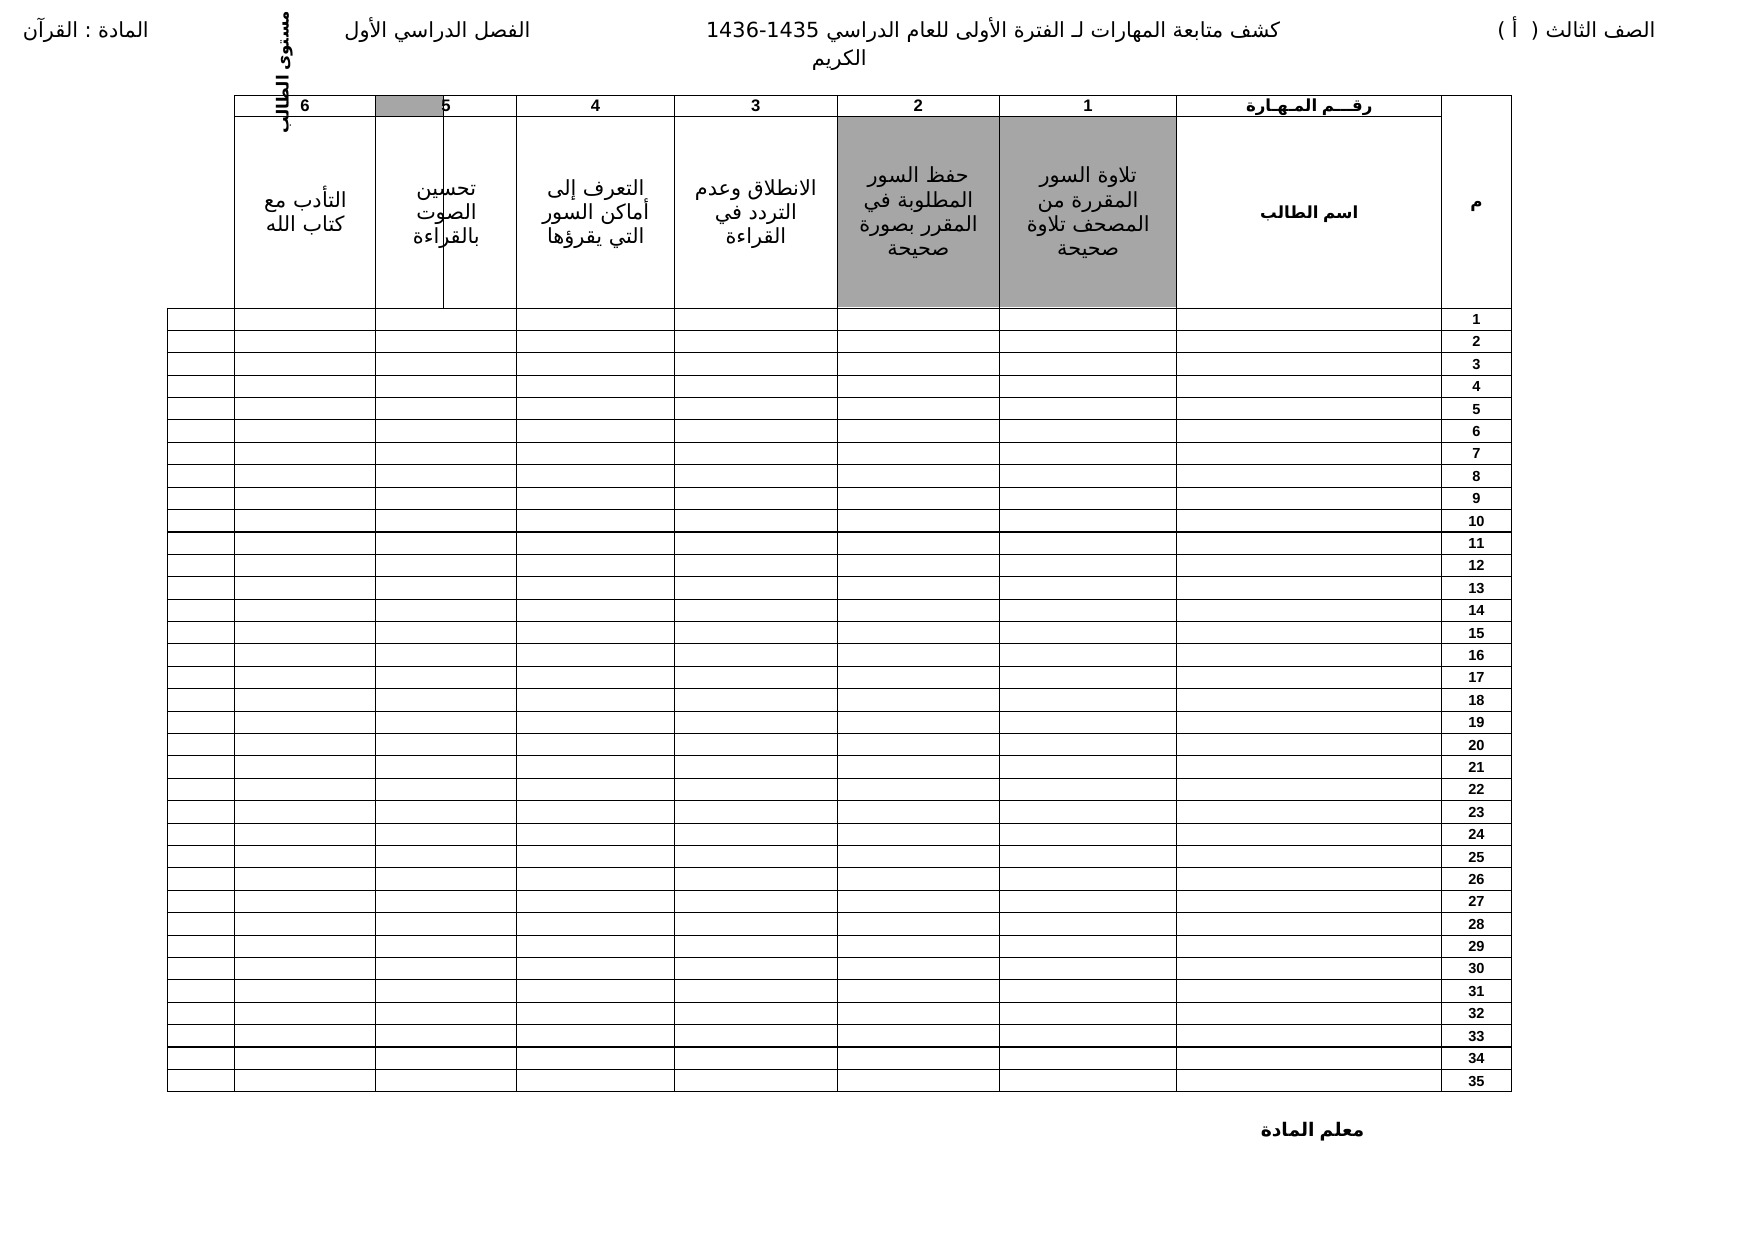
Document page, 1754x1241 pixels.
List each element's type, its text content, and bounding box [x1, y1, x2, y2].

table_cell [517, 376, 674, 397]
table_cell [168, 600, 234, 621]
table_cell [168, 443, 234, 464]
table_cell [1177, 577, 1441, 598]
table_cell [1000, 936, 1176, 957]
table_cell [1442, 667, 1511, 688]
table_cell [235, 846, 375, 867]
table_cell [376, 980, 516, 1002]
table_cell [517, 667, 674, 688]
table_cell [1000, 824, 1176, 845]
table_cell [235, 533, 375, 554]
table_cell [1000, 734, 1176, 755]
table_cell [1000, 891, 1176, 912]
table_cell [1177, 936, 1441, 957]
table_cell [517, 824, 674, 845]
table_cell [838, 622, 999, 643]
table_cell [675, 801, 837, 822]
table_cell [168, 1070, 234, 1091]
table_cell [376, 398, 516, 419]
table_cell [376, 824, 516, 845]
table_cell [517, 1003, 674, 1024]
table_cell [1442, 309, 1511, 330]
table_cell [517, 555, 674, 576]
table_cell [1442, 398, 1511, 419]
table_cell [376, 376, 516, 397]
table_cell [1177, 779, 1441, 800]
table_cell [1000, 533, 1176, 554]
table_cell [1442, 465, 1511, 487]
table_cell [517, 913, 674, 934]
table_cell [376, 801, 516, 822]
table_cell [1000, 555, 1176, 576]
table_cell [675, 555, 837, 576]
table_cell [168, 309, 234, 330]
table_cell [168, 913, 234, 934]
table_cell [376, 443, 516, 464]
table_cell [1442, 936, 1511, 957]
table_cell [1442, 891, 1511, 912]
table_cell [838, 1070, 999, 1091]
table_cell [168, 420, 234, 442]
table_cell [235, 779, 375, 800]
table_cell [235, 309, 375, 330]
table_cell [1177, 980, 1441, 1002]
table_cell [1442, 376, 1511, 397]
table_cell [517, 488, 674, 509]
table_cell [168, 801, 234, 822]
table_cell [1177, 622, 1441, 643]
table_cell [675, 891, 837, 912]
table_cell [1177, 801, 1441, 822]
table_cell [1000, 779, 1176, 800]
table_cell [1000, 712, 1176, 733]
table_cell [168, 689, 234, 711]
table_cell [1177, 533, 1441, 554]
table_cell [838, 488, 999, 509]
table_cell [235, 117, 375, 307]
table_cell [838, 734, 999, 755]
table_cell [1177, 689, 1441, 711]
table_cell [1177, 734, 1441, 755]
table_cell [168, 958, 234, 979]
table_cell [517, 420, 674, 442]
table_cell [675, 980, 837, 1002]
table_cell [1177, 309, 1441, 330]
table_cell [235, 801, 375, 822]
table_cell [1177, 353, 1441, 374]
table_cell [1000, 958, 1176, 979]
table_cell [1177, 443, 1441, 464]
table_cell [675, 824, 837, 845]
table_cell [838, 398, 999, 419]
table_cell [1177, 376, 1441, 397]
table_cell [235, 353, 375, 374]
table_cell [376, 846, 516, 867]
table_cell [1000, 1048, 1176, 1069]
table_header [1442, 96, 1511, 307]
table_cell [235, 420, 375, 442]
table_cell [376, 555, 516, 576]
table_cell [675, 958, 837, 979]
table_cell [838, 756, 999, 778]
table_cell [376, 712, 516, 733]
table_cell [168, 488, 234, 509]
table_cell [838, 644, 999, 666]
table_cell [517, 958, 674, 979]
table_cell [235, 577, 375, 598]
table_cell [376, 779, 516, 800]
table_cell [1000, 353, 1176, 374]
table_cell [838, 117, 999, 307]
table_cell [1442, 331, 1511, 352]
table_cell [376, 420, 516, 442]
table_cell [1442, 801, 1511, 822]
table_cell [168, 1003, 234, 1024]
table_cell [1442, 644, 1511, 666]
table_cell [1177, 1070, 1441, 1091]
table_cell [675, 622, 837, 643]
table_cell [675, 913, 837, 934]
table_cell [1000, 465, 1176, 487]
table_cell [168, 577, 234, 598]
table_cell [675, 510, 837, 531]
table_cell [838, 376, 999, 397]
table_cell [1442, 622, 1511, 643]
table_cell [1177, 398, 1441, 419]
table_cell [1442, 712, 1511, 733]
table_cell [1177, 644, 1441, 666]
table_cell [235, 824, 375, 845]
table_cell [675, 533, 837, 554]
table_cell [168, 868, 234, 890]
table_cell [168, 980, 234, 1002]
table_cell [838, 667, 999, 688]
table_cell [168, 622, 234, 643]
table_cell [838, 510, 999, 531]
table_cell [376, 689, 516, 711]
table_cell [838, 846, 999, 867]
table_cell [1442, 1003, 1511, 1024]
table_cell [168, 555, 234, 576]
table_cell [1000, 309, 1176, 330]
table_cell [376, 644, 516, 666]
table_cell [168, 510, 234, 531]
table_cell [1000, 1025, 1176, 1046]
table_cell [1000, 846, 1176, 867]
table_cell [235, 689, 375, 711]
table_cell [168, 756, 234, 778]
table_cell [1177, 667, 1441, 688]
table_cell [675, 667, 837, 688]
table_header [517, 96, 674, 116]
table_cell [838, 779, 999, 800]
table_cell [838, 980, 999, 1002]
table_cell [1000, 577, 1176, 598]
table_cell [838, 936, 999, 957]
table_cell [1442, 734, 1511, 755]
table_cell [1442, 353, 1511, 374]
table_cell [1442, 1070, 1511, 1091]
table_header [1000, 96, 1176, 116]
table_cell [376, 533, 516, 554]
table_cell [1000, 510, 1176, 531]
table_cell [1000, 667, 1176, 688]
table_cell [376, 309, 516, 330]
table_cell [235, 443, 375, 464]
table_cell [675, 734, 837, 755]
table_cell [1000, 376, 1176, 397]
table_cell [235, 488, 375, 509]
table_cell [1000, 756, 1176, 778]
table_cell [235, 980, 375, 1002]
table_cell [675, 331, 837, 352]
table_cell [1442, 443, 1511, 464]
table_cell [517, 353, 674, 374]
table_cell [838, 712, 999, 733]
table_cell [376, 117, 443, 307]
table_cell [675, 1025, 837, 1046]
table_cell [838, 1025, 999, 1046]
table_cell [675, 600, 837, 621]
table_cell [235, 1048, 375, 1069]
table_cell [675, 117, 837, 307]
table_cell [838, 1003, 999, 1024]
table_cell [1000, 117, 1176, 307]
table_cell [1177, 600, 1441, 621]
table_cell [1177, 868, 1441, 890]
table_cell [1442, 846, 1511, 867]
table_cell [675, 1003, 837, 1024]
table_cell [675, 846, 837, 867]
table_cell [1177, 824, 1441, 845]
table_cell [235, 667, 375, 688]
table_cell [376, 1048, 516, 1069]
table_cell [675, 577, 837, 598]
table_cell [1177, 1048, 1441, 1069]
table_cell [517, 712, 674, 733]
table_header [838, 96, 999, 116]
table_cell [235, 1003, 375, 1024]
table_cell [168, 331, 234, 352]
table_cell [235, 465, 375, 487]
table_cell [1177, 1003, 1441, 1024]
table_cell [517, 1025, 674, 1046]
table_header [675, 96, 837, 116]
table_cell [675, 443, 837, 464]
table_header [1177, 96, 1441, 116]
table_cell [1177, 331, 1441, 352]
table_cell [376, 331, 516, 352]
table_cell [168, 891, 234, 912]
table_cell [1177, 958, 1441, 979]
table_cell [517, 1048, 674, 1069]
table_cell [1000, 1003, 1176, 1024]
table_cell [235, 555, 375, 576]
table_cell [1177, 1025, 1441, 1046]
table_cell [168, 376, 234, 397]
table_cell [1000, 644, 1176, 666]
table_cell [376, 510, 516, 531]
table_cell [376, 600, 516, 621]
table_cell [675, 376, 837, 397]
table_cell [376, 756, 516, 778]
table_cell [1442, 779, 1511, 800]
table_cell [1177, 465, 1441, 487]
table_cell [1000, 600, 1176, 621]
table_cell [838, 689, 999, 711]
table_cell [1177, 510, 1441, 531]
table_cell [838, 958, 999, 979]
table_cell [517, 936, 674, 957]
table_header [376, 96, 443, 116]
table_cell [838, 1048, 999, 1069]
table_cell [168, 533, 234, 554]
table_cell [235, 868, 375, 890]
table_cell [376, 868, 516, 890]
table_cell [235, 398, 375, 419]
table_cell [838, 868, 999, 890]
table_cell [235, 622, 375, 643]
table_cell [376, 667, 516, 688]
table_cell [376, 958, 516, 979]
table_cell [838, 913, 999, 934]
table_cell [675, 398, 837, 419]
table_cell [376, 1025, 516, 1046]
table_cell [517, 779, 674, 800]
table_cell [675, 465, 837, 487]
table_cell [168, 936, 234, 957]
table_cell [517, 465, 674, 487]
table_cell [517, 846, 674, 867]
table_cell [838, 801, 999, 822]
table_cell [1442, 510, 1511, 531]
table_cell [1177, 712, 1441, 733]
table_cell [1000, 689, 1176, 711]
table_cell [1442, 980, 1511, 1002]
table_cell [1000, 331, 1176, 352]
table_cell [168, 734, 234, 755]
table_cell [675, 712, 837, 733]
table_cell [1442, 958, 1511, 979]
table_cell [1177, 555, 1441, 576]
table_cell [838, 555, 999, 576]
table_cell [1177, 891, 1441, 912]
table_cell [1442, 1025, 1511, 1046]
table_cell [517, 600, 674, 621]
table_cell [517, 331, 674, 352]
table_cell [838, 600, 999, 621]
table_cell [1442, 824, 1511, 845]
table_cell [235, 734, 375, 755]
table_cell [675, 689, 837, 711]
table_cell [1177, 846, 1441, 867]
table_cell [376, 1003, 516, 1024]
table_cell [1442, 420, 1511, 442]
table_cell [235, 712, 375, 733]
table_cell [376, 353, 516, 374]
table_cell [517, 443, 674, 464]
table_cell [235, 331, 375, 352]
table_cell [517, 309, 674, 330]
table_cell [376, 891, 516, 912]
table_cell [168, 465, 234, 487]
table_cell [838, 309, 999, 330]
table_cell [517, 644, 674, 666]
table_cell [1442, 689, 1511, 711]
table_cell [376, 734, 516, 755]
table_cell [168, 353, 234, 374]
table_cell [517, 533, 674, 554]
text الصف الثالث ( أ ) كشف متابعة المهارات لـ الفترة الأولى للعام الدراسي 1435-1436 الفصل الدراسي الأول المادة : القرآن الكريم [10, 18, 1668, 70]
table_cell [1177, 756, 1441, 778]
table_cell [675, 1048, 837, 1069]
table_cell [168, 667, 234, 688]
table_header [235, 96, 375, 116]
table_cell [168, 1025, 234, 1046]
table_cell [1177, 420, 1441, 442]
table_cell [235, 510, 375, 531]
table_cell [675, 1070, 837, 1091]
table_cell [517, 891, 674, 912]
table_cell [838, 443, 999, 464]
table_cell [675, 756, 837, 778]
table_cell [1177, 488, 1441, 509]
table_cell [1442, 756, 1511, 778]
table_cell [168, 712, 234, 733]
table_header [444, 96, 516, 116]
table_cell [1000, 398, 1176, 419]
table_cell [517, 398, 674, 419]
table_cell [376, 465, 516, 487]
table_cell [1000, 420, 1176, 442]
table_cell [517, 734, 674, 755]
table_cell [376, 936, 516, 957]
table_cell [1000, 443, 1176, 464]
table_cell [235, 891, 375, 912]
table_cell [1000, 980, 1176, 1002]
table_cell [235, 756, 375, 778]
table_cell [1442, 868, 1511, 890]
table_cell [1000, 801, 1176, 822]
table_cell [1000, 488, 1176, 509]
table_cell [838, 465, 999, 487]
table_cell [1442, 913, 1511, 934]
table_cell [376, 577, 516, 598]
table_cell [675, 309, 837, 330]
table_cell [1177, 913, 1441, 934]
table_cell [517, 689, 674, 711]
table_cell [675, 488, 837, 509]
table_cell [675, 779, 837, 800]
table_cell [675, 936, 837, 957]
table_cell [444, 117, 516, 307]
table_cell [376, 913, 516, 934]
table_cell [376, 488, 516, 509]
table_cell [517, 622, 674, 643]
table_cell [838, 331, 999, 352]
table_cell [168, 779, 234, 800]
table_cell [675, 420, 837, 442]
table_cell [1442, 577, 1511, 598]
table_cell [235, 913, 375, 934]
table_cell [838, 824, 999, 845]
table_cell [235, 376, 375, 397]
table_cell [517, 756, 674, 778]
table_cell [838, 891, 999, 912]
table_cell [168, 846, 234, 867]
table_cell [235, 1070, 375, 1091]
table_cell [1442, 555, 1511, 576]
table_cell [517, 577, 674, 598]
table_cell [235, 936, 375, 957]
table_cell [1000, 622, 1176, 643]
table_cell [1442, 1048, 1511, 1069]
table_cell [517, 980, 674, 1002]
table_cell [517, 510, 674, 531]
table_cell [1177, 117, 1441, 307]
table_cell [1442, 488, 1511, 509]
text معلم المادة [10, 1118, 1668, 1140]
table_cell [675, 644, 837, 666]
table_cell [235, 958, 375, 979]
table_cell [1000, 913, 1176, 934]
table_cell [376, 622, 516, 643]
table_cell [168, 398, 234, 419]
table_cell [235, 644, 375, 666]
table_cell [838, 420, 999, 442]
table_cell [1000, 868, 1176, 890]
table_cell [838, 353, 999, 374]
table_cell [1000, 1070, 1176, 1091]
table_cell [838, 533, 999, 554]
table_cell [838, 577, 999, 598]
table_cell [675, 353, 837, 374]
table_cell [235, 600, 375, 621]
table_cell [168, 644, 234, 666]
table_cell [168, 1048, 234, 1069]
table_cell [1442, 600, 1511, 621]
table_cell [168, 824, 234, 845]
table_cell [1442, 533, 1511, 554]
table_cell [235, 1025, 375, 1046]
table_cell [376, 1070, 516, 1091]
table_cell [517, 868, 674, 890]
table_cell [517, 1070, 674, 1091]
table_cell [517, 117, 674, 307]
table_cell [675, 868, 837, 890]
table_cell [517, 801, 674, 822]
